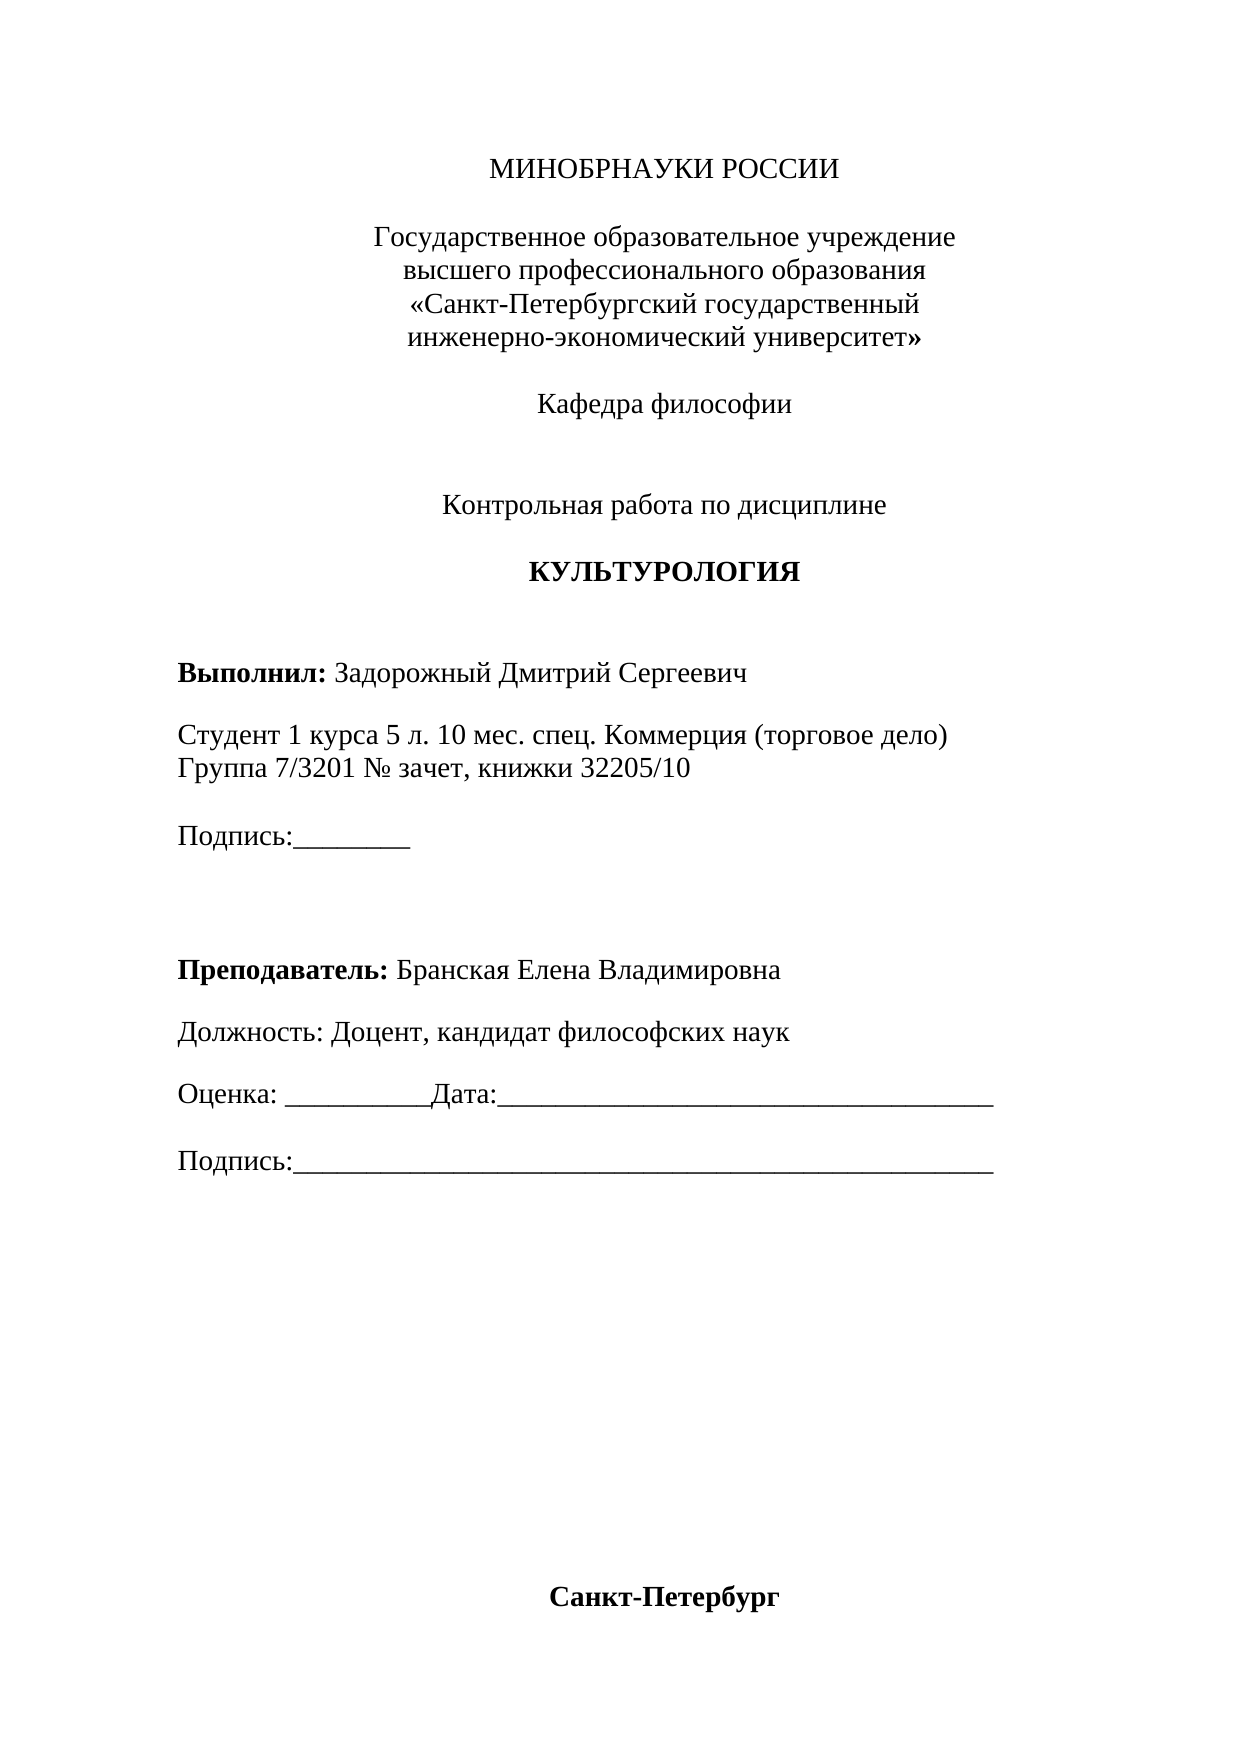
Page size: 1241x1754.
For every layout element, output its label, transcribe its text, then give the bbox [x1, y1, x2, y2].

text Контрольная работа по дисциплине [177, 487, 1152, 521]
text Должность: Доцент, кандидат философских наук [177, 1014, 1152, 1048]
text Студент 1 курса . 10 мес. спец. Коммерция (торговое дело) [177, 717, 1152, 751]
text Подпись:________________________________________________ [177, 1143, 1152, 1177]
text Оценка: __________Дата:__________________________________ [177, 1076, 1152, 1110]
text инженерно-экономический университет» [177, 319, 1152, 353]
text «Санкт-Петербургский государственный [177, 286, 1152, 319]
text Санкт-Петербург [177, 1579, 1152, 1613]
text Кафедра философии [177, 386, 1152, 420]
text высшего профессионального образования [177, 252, 1152, 286]
text Преподаватель: Бранская Елена Владимировна [177, 952, 1152, 985]
text КУЛЬТУРОЛОГИЯ [177, 554, 1152, 588]
text Подпись:________ [177, 818, 1152, 851]
text Группа 7/3201 № зачет, книжки 32205/10 [177, 751, 1152, 784]
text Выполнил: Задорожный Дмитрий Сергеевич [177, 655, 1152, 688]
text Государственное образовательное учреждение [177, 219, 1152, 252]
title МИНОБРНАУКИ РОССИИ [177, 152, 1152, 185]
